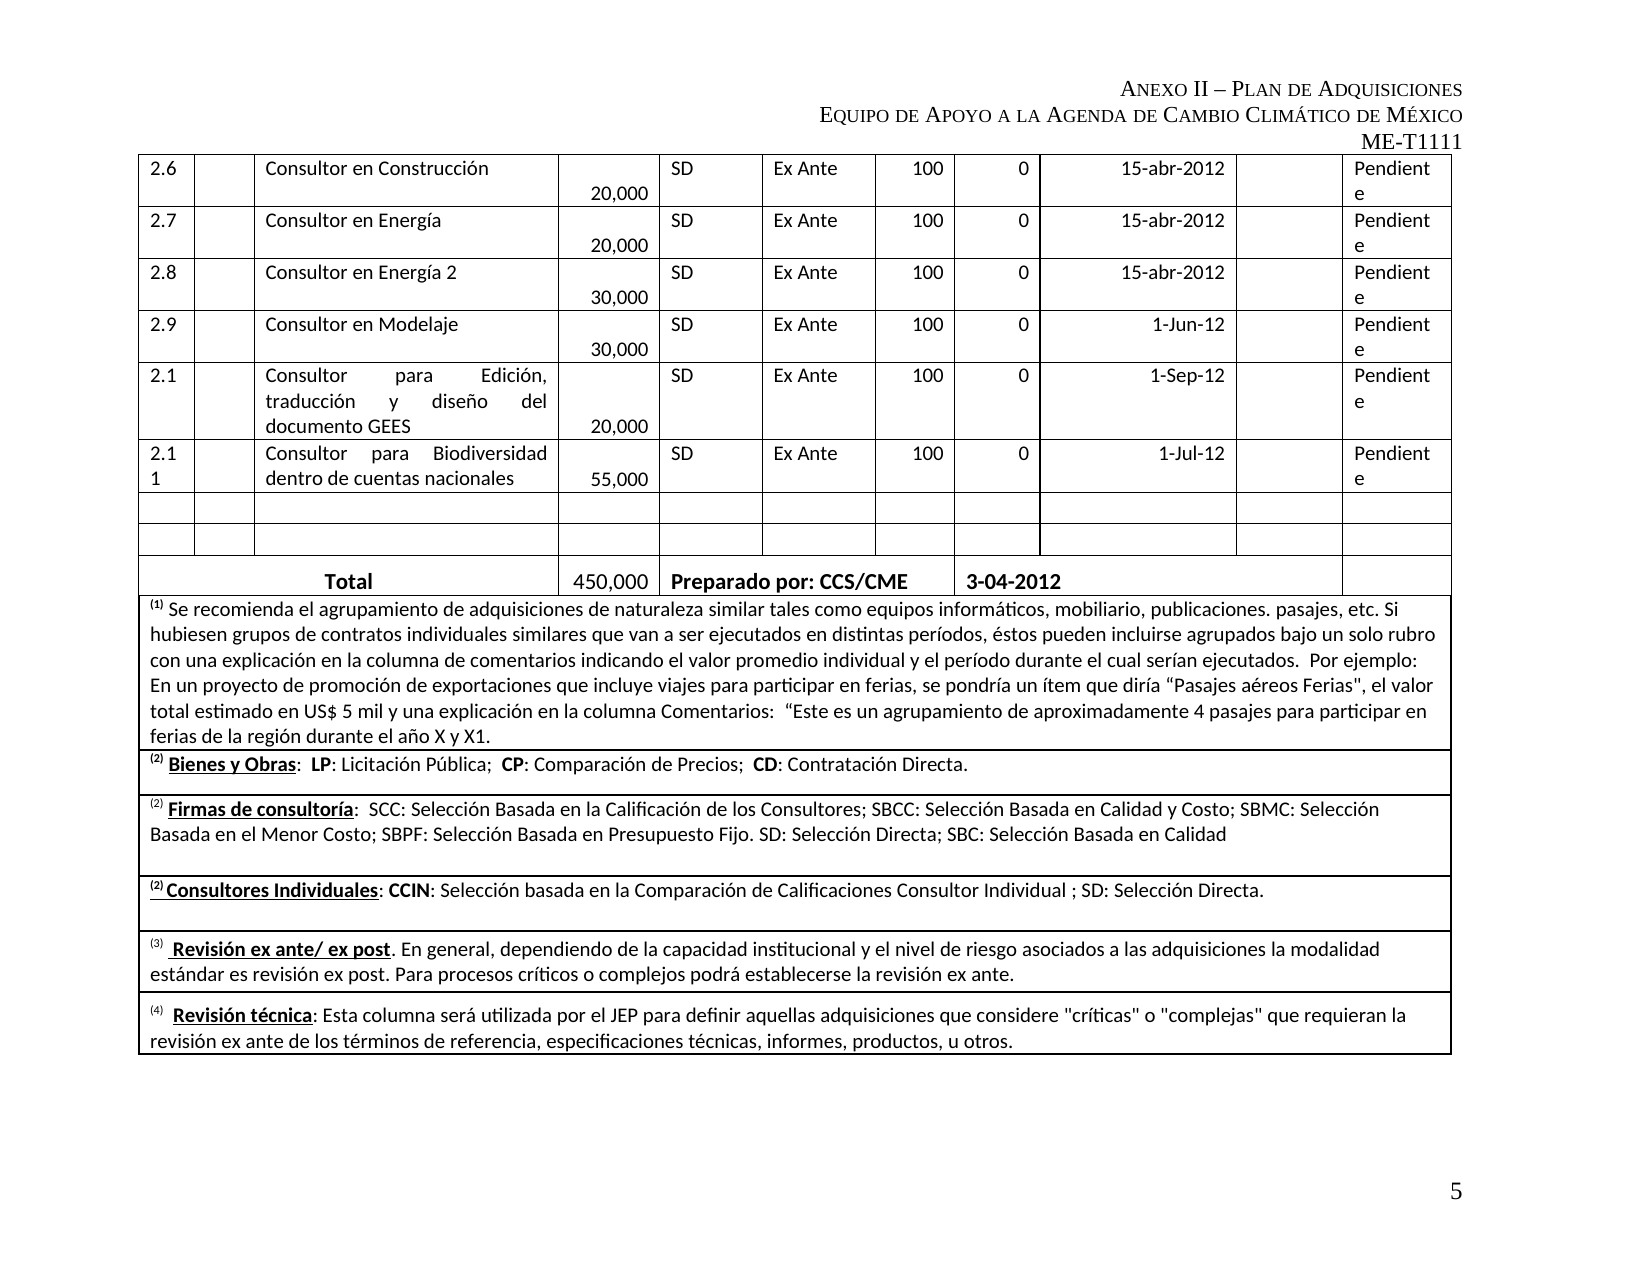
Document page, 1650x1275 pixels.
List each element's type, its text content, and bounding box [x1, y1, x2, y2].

table_cell 1-Jun-12 [1041, 311, 1236, 362]
table_cell 20,000 [559, 155, 659, 206]
table_cell Consultor en Energía 2 [255, 259, 558, 310]
table_cell 2.9 [139, 311, 194, 362]
table_cell 30,000 [559, 311, 659, 362]
table_cell [1237, 259, 1342, 310]
table_cell Ex Ante [763, 311, 875, 362]
table_cell [1343, 524, 1451, 554]
table_cell [660, 524, 762, 554]
table_cell 1-Jul-12 [1041, 440, 1236, 492]
table_cell [559, 493, 659, 523]
table_cell 15-abr-2012 [1041, 259, 1236, 310]
table_cell 0 [955, 311, 1039, 362]
table_cell 2.8 [139, 259, 194, 310]
table_cell 20,000 [559, 363, 659, 439]
table_cell Ex Ante [763, 440, 875, 492]
table_cell [195, 493, 254, 523]
table_cell [1343, 493, 1451, 523]
table_cell Ex Ante [763, 259, 875, 310]
table_cell 2.6 [139, 155, 194, 206]
table_cell (2) Firmas de consultoría: SCC: Selección Basada en la Calificación de los Consultores; SBCC: Selección Basada en Calidad y Costo; SBMC: Selección Basada en el Menor Costo; SBPF: Selección Basada en Presupuesto Fijo. SD: Selección Directa; SBC: Selección Basada en Calidad [140, 796, 1450, 875]
table_cell 3-04-2012 [955, 556, 1342, 595]
table_cell [195, 524, 254, 554]
table_cell SD [660, 440, 762, 492]
table_cell 100 [876, 363, 954, 439]
table_cell [1237, 493, 1342, 523]
table_cell Ex Ante [763, 363, 875, 439]
table_cell 15-abr-2012 [1041, 155, 1236, 206]
table_cell Pendiente [1343, 311, 1451, 362]
table_cell Consultor en Construcción [255, 155, 558, 206]
table_cell [955, 524, 1039, 554]
table_cell [1237, 524, 1342, 554]
table_cell 100 [876, 311, 954, 362]
table_cell [559, 524, 659, 554]
table_cell 55,000 [559, 440, 659, 492]
table_cell [876, 493, 954, 523]
table_cell (2) Consultores Individuales: CCIN: Selección basada en la Comparación de Calificaciones Consultor Individual ; SD: Selección Directa. [140, 877, 1450, 930]
table_cell 100 [876, 155, 954, 206]
table_cell Pendiente [1343, 363, 1451, 439]
table_cell 20,000 [559, 207, 659, 258]
table_cell [195, 207, 254, 258]
table_cell Consultor en Energía [255, 207, 558, 258]
table_cell [139, 524, 194, 554]
table_cell SD [660, 363, 762, 439]
table_cell 2.11 [139, 440, 194, 492]
table_cell SD [660, 207, 762, 258]
table_cell Preparado por: CCS/CME [660, 556, 954, 595]
table_cell [1237, 363, 1342, 439]
table_cell [1237, 207, 1342, 258]
table_cell 0 [955, 440, 1039, 492]
table_cell SD [660, 311, 762, 362]
table_cell [255, 524, 558, 554]
table_cell Ex Ante [763, 207, 875, 258]
table_cell Consultor para Biodiversidad dentro de cuentas nacionales [255, 440, 558, 492]
table_cell [195, 259, 254, 310]
table_cell [1041, 524, 1236, 554]
table_cell [763, 493, 875, 523]
table_cell Ex Ante [763, 155, 875, 206]
table_cell [195, 311, 254, 362]
table_cell Consultor en Modelaje [255, 311, 558, 362]
table_cell [1237, 155, 1342, 206]
table_cell (3) Revisión ex ante/ ex post. En general, dependiendo de la capacidad institucional y el nivel de riesgo asociados a las adquisiciones la modalidad estándar es revisión ex post. Para procesos críticos o complejos podrá establecerse la revisión ex ante. [140, 932, 1450, 991]
table_cell [139, 493, 194, 523]
table_cell (1) Se recomienda el agrupamiento de adquisiciones de naturaleza similar tales como equipos informáticos, mobiliario, publicaciones. pasajes, etc. Si hubiesen grupos de contratos individuales similares que van a ser ejecutados en distintas períodos, éstos pueden incluirse agrupados bajo un solo rubro con una explicación en la columna de comentarios indicando el valor promedio individual y el período durante el cual serían ejecutados. Por ejemplo: En un proyecto de promoción de exportaciones que incluye viajes para participar en ferias, se pondría un ítem que diría “Pasajes aéreos Ferias", el valor total estimado en US$ 5 mil y una explicación en la columna Comentarios: “Este es un agrupamiento de aproximadamente 4 pasajes para participar en ferias de la región durante el año X y X1. [140, 596, 1450, 749]
table_cell 100 [876, 440, 954, 492]
table_cell [660, 493, 762, 523]
table_cell [1237, 311, 1342, 362]
table_cell 2.1 [139, 363, 194, 439]
table_cell [255, 493, 558, 523]
table_cell 100 [876, 207, 954, 258]
table_cell [195, 155, 254, 206]
table_cell [955, 493, 1039, 523]
table_cell SD [660, 155, 762, 206]
table_cell (2) Bienes y Obras: LP: Licitación Pública; CP: Comparación de Precios; CD: Contratación Directa. [140, 751, 1450, 794]
table_cell 0 [955, 207, 1039, 258]
table_cell 2.7 [139, 207, 194, 258]
table_cell 100 [876, 259, 954, 310]
table_cell 0 [955, 363, 1039, 439]
table_cell 1-Sep-12 [1041, 363, 1236, 439]
table_cell [1237, 440, 1342, 492]
table_cell [1343, 556, 1451, 595]
table_cell Total [139, 556, 558, 595]
table_cell [876, 524, 954, 554]
table_cell Consultor para Edición, traducción y diseño del documento GEES [255, 363, 558, 439]
table_cell 15-abr-2012 [1041, 207, 1236, 258]
table_cell (4) Revisión técnica: Esta columna será utilizada por el JEP para definir aquellas adquisiciones que considere "críticas" o "complejas" que requieran la revisión ex ante de los términos de referencia, especificaciones técnicas, informes, productos, u otros. [140, 993, 1450, 1053]
table_cell [195, 363, 254, 439]
table_cell Pendiente [1343, 207, 1451, 258]
table_cell [763, 524, 875, 554]
table_cell 0 [955, 155, 1039, 206]
table_cell 450,000 [559, 556, 659, 595]
table_cell Pendiente [1343, 440, 1451, 492]
table_cell 0 [955, 259, 1039, 310]
table_cell 30,000 [559, 259, 659, 310]
table_cell Pendiente [1343, 259, 1451, 310]
table_cell Pendiente [1343, 155, 1451, 206]
table_cell SD [660, 259, 762, 310]
table_cell [1041, 493, 1236, 523]
table_cell [195, 440, 254, 492]
